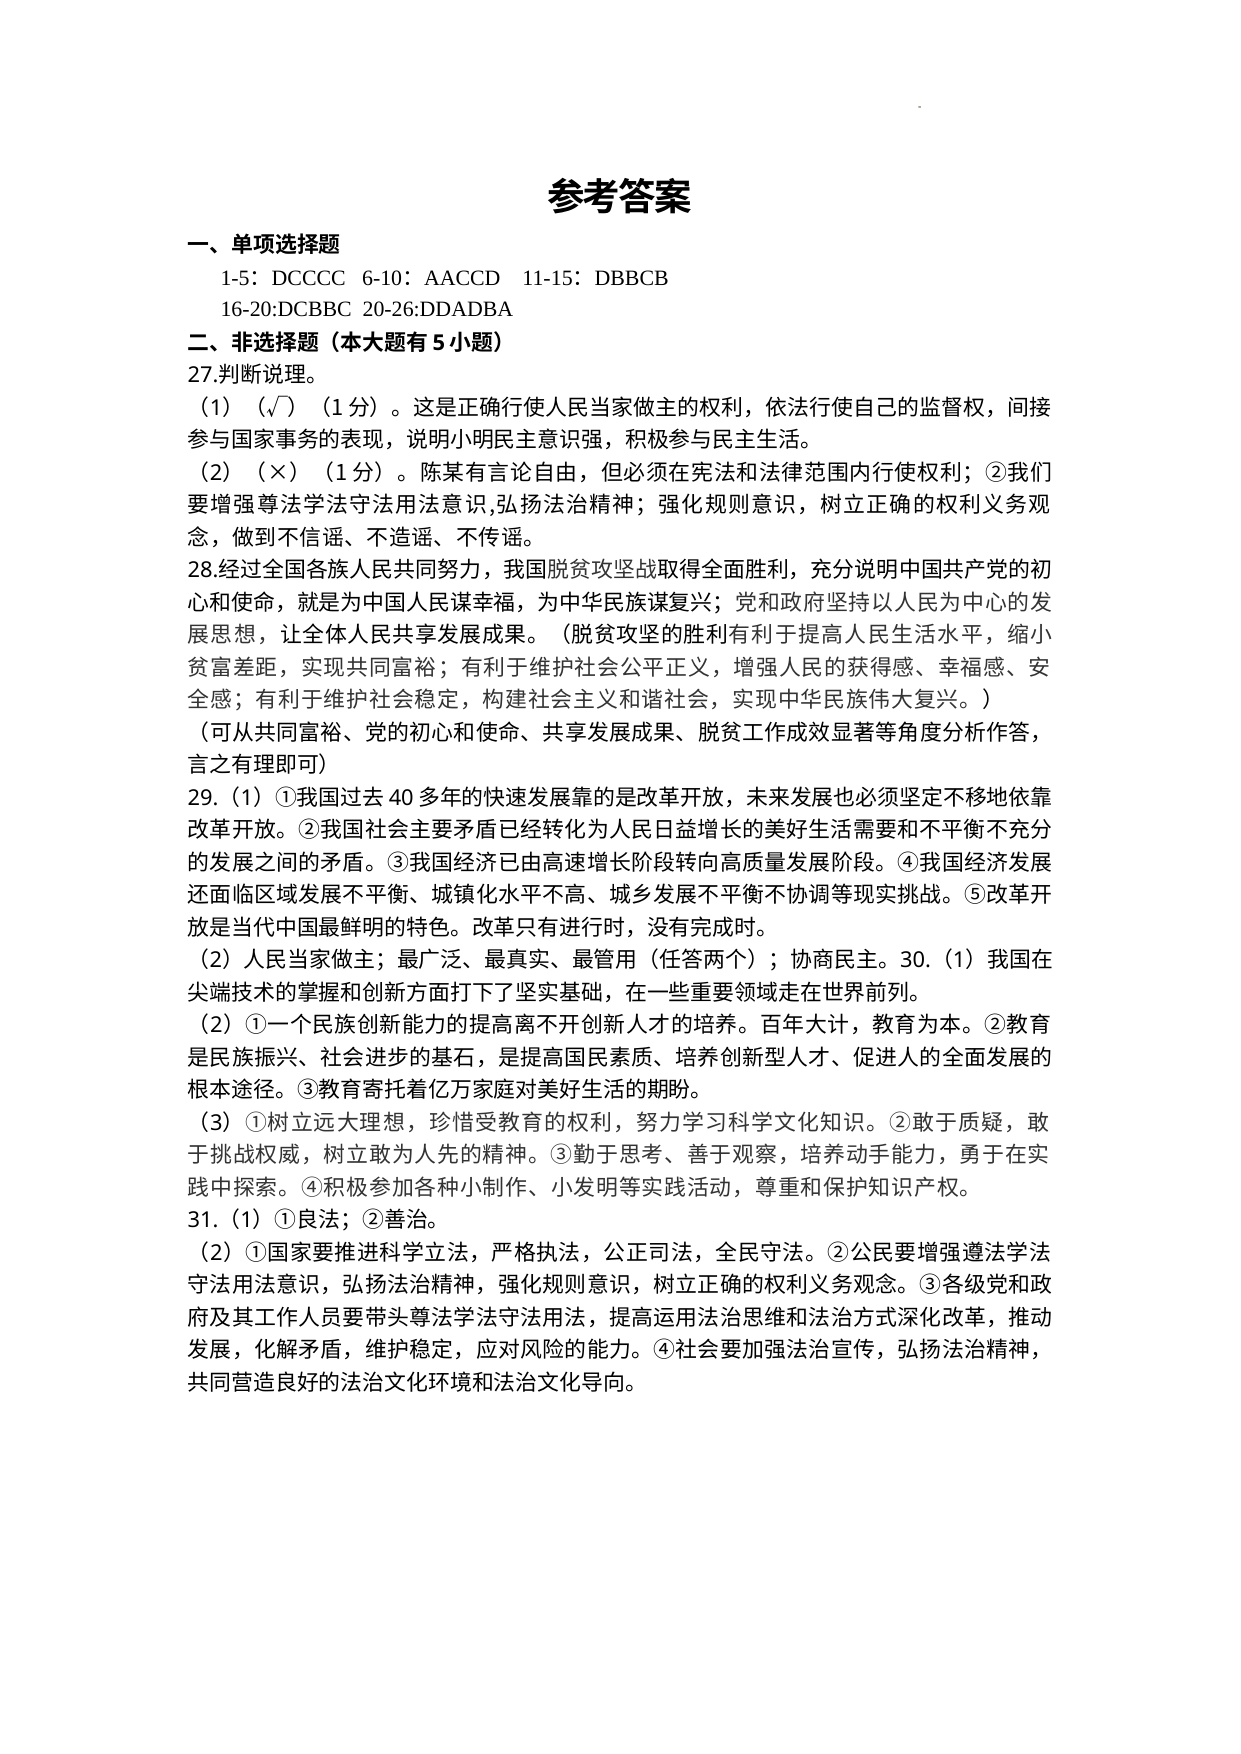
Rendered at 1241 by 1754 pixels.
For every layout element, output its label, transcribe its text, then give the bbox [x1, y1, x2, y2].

text 31.（1）①良法；②善治。 [187, 1202, 1053, 1234]
list 1-5：DCCCC 6-10：AACCD 11-15：DBBCB [155, 259, 1053, 292]
text （3）①树立远大理想，珍惜受教育的权利，努力学习科学文化知识。②敢于质疑，敢于挑战权威，树立敢为人先的精神。③勤于思考、善于观察，培养动手能力，勇于在实践中探索。④积极参加各种小制作、小发明等实践活动，尊重和保护知识产权。 [187, 1104, 1053, 1202]
text 27.判断说理。 [187, 357, 1053, 389]
list 16-20:DCBBC 20-26:DDADBA [155, 292, 1053, 324]
text （2）（×）（1分）。陈某有言论自由，但必须在宪法和法律范围内行使权利；②我们要增强尊法学法守法用法意识,弘扬法治精神；强化规则意识，树立正确的权利义务观念，做到不信谣、不造谣、不传谣。 [187, 454, 1053, 552]
text 二、非选择题（本大题有5小题） [187, 324, 1053, 357]
text （2）人民当家做主；最广泛、最真实、最管用（任答两个）；协商民主。30.（1）我国在尖端技术的掌握和创新方面打下了坚实基础，在一些重要领域走在世界前列。 [187, 942, 1053, 1007]
text 28.经过全国各族人民共同努力，我国脱贫攻坚战取得全面胜利，充分说明中国共产党的初心和使命，就是为中国人民谋幸福，为中华民族谋复兴；党和政府坚持以人民为中心的发展思想，让全体人民共享发展成果。（脱贫攻坚的胜利有利于提高人民生活水平，缩小贫富差距，实现共同富裕；有利于维护社会公平正义，增强人民的获得感、幸福感、安全感；有利于维护社会稳定，构建社会主义和谐社会，实现中华民族伟大复兴。） [187, 552, 1053, 714]
text （1）（√）（1分）。这是正确行使人民当家做主的权利，依法行使自己的监督权，间接参与国家事务的表现，说明小明民主意识强，积极参与民主生活。 [187, 389, 1053, 454]
text （2）①一个民族创新能力的提高离不开创新人才的培养。百年大计，教育为本。②教育是民族振兴、社会进步的基石，是提高国民素质、培养创新型人才、促进人的全面发展的根本途径。③教育寄托着亿万家庭对美好生活的期盼。 [187, 1007, 1053, 1104]
list 单项选择题 [187, 227, 1053, 259]
text （可从共同富裕、党的初心和使命、共享发展成果、脱贫工作成效显著等角度分析作答，言之有理即可） [187, 714, 1053, 779]
text （2）①国家要推进科学立法，严格执法，公正司法，全民守法。②公民要增强遵法学法守法用法意识，弘扬法治精神，强化规则意识，树立正确的权利义务观念。③各级党和政府及其工作人员要带头尊法学法守法用法，提高运用法治思维和法治方式深化改革，推动发展，化解矛盾，维护稳定，应对风险的能力。④社会要加强法治宣传，弘扬法治精神，共同营造良好的法治文化环境和法治文化导向。 [187, 1234, 1053, 1397]
text 参考答案 [187, 162, 1053, 227]
text 29.（1）①我国过去40多年的快速发展靠的是改革开放，未来发展也必须坚定不移地依靠改革开放。②我国社会主要矛盾已经转化为人民日益增长的美好生活需要和不平衡不充分的发展之间的矛盾。③我国经济已由高速增长阶段转向高质量发展阶段。④我国经济发展还面临区域发展不平衡、城镇化水平不高、城乡发展不平衡不协调等现实挑战。⑤改革开放是当代中国最鲜明的特色。改革只有进行时，没有完成时。 [187, 779, 1053, 942]
